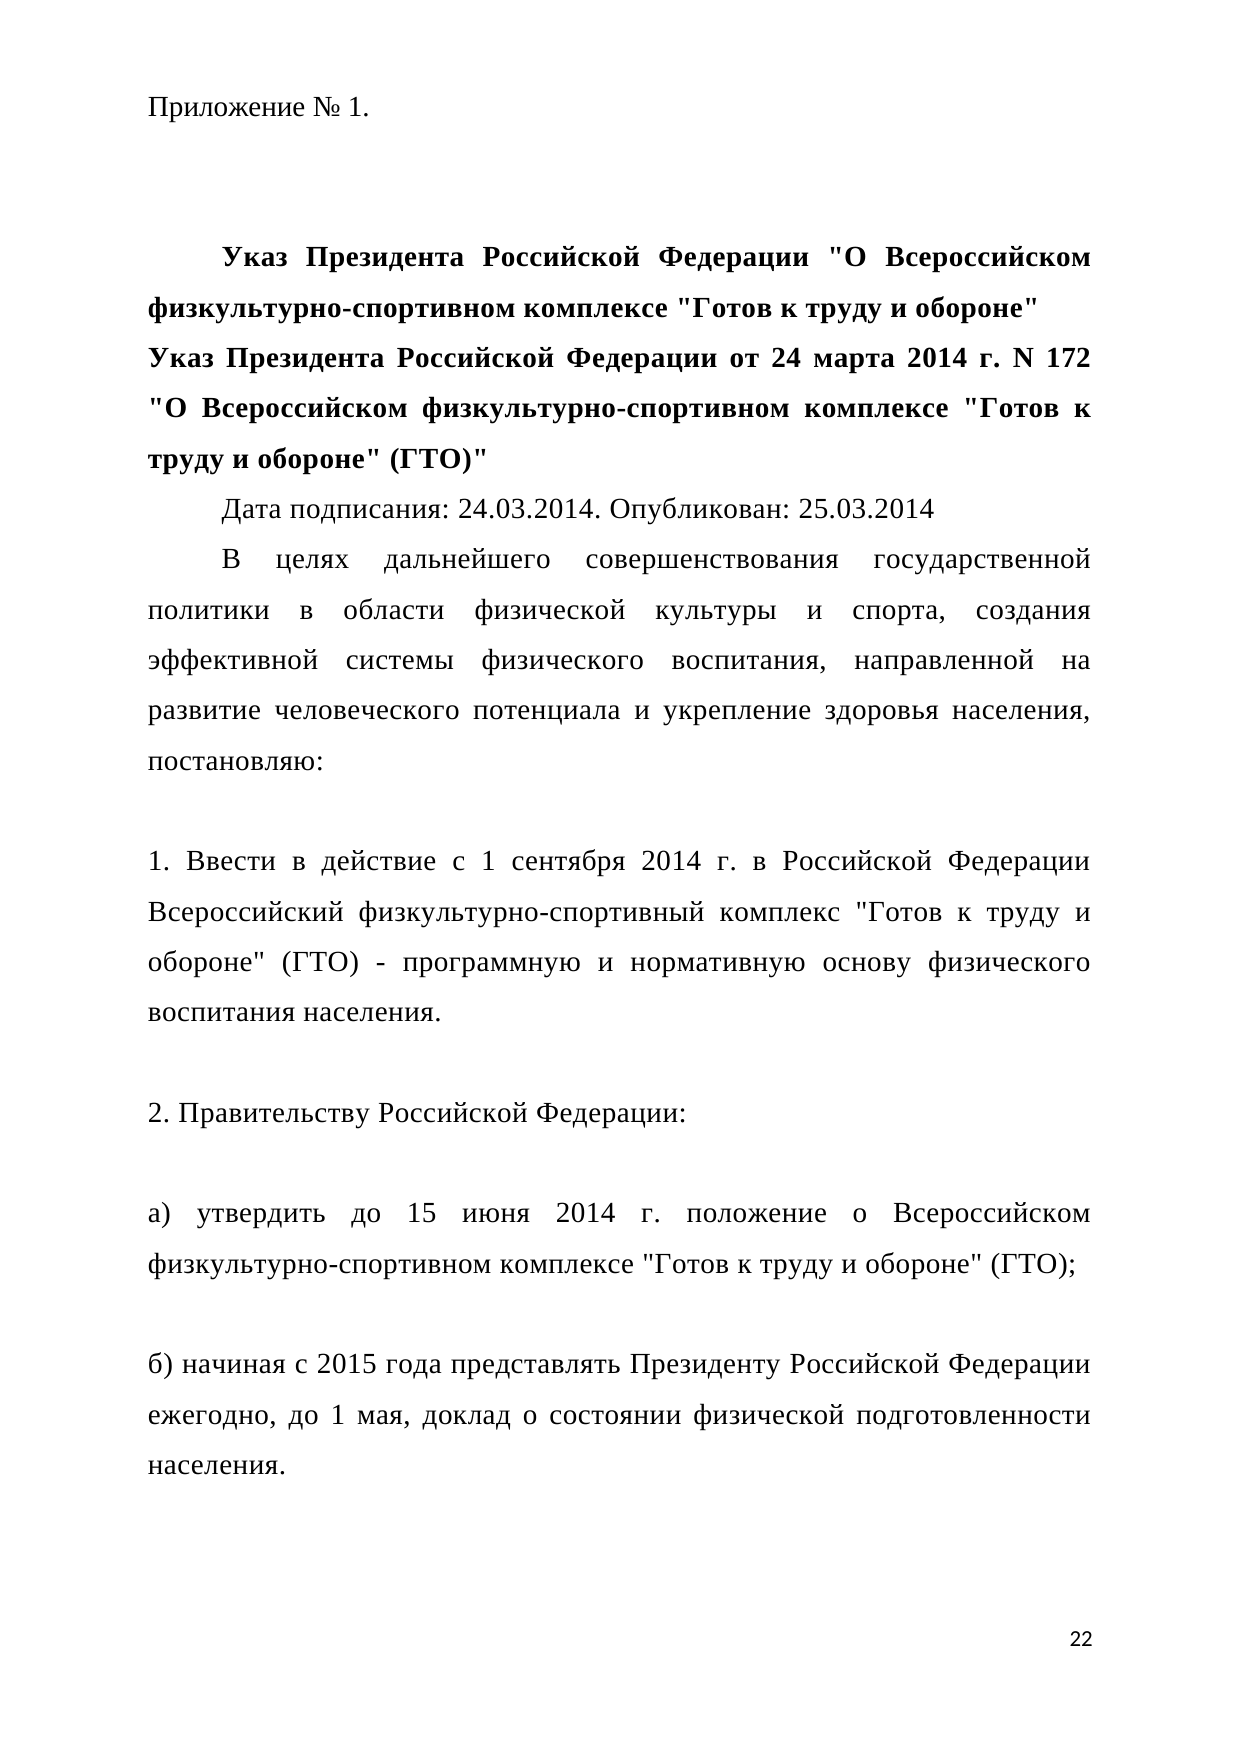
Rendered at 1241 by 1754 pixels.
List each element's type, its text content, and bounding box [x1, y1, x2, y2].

text Указ Президента Российской Федерации от 24 марта 2014 г. N 172 "О Всероссийском физкультурно-спортивном комплексе "Готов к труду и обороне" (ГТО)" [148, 340, 1092, 474]
text Приложение № 1. [148, 89, 1092, 122]
text В целях дальнейшего совершенствования государственной политики в области физической культуры и спорта, создания эффективной системы физического воспитания, направленной на развитие человеческого потенциала и укрепление здоровья населения, постановляю: [148, 541, 1092, 776]
text а) утвердить до 15 июня 2014 г. положение о Всероссийском физкультурно-спортивном комплексе "Готов к труду и обороне" (ГТО); [148, 1196, 1092, 1279]
text б) начиная с 2015 года представлять Президенту Российской Федерации ежегодно, до 1 мая, доклад о состоянии физической подготовленности населения. [148, 1346, 1092, 1481]
text 2. Правительству Российской Федерации: [148, 1095, 1092, 1128]
text Дата подписания: 24.03.2014. Опубликован: 25.03.2014 [148, 491, 1092, 525]
text 1. Ввести в действие с 1 сентября 2014 г. в Российской Федерации Всероссийский физкультурно-спортивный комплекс "Готов к труду и обороне" (ГТО) - программную и нормативную основу физического воспитания населения. [148, 843, 1092, 1028]
text Указ Президента Российской Федерации "О Всероссийском физкультурно-спортивном комплексе "Готов к труду и обороне" [148, 239, 1092, 323]
